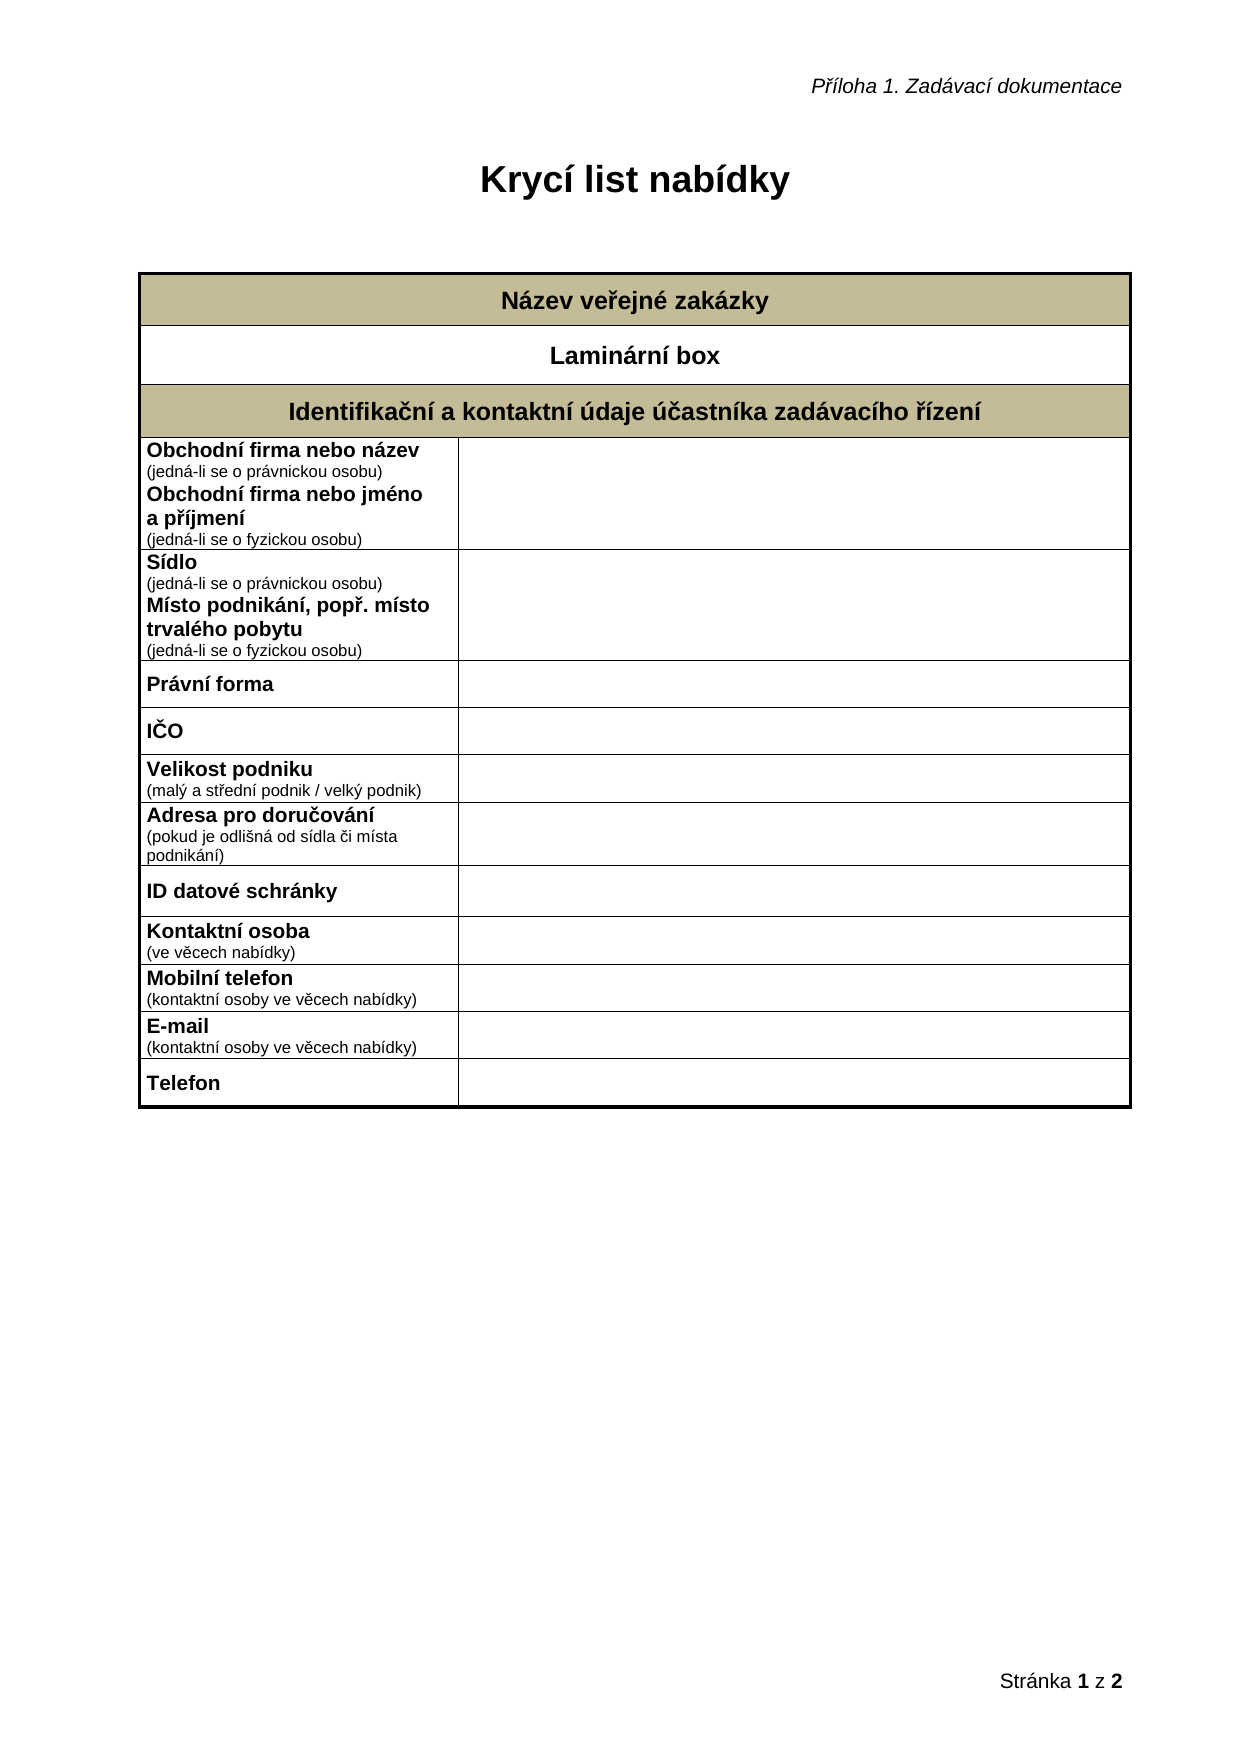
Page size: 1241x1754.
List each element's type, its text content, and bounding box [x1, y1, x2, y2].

table_cell Velikost podniku (malý a střední podnik / velký podnik) [141, 755, 458, 802]
table_cell [459, 866, 1129, 916]
text Krycí list nabídky [148, 157, 1122, 200]
table_cell Sídlo (jedná-li se o právnickou osobu) Místo podnikání, popř. místo trvalého pobytu (jedná-li se o fyzickou osobu) [141, 550, 458, 660]
table_cell Laminární box [141, 326, 1129, 384]
table_cell Adresa pro doručování (pokud je odlišná od sídla či místa podnikání) [141, 803, 458, 865]
table_cell Identifikační a kontaktní údaje účastníka zadávacího řízení [141, 385, 1129, 437]
table_cell Obchodní firma nebo název (jedná-li se o právnickou osobu) Obchodní firma nebo jméno a příjmení (jedná-li se o fyzickou osobu) [141, 438, 458, 548]
table_cell E-mail (kontaktní osoby ve věcech nabídky) [141, 1012, 458, 1058]
table_cell Právní forma [141, 661, 458, 707]
table_cell IČO [141, 708, 458, 754]
table_cell Telefon [141, 1059, 458, 1105]
table_header Název veřejné zakázky [141, 275, 1129, 325]
table_cell [459, 755, 1129, 802]
table_cell ID datové schránky [141, 866, 458, 916]
table_cell Mobilní telefon (kontaktní osoby ve věcech nabídky) [141, 965, 458, 1011]
table_cell [459, 708, 1129, 754]
table_cell [459, 550, 1129, 660]
table_cell [459, 438, 1129, 548]
table_cell [459, 661, 1129, 707]
table_cell [459, 1059, 1129, 1105]
table_cell [459, 965, 1129, 1011]
table_cell [459, 803, 1129, 865]
table_cell [459, 1012, 1129, 1058]
table_cell [459, 917, 1129, 963]
table_cell Kontaktní osoba (ve věcech nabídky) [141, 917, 458, 963]
